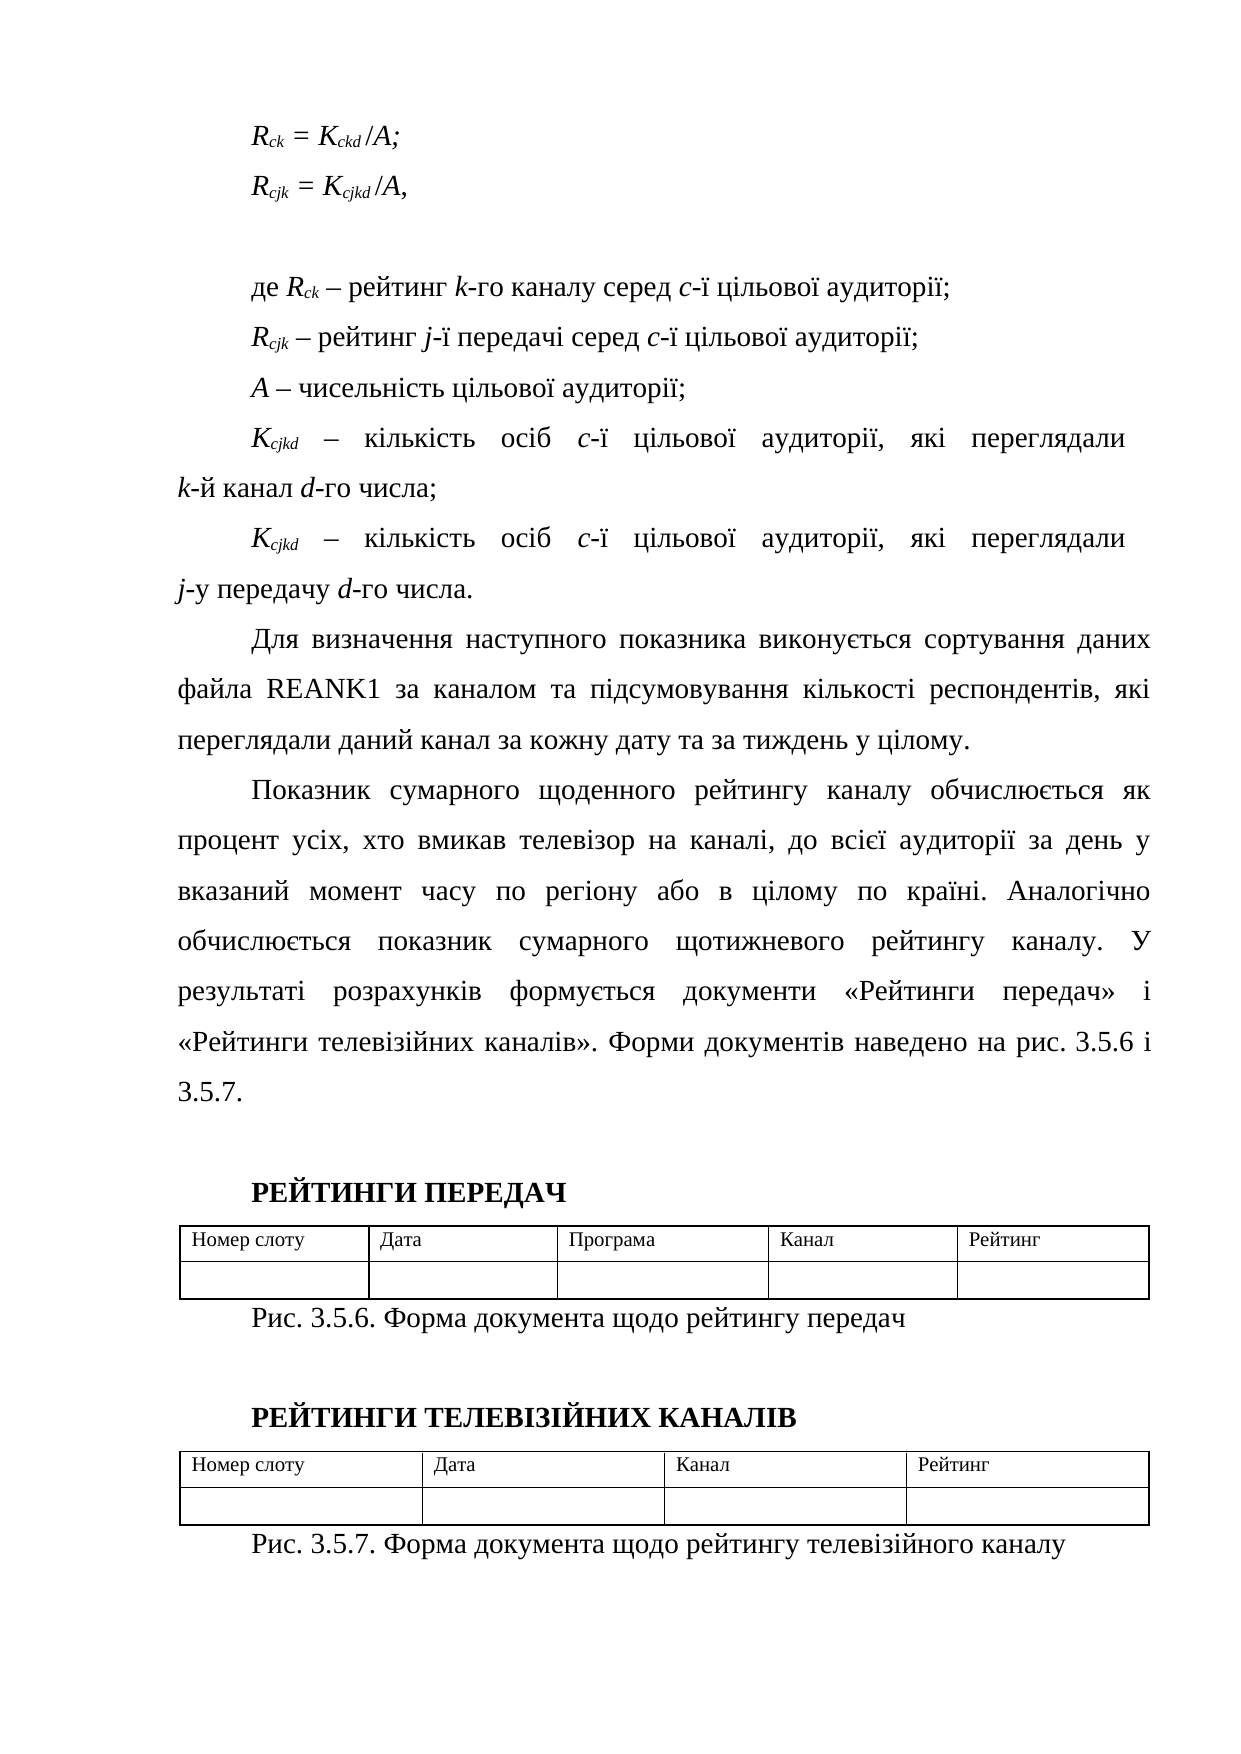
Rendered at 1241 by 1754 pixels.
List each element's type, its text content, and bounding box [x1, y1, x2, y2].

text А – чисельність цільової аудиторії; [177, 370, 1152, 403]
text Кcjkd – кількість осіб с-ї цільової аудиторії, які переглядали k-й канал d-го числа; [177, 420, 1152, 504]
text Кcjkd – кількість осіб с-ї цільової аудиторії, які переглядали j-у передачу d-го числа. [177, 521, 1152, 604]
table_cell [665, 1488, 906, 1524]
table_header Канал [665, 1452, 906, 1487]
table_cell [181, 1488, 422, 1524]
text РЕЙТИНГИ ПЕРЕДАЧ [177, 1175, 1152, 1208]
table_cell [558, 1262, 768, 1298]
text Рис. 3.5.7. Форма документа щодо рейтингу телевізійного каналу [177, 1526, 1152, 1559]
table_header Дата [423, 1452, 664, 1487]
table_cell [907, 1488, 1148, 1524]
table_cell [423, 1488, 664, 1524]
table_header Програма [558, 1227, 768, 1261]
table_cell [769, 1262, 957, 1298]
table_header Рейтинг [907, 1452, 1148, 1487]
text Rcjk – рейтинг j-ї передачі серед с-ї цільової аудиторії; [177, 319, 1152, 353]
text Рис. 3.5.6. Форма документа щодо рейтингу передач [177, 1300, 1152, 1333]
text де Rсk – рейтинг k-го каналу серед с-ї цільової аудиторії; [177, 269, 1152, 303]
table_header Дата [370, 1227, 557, 1261]
table_cell [958, 1262, 1148, 1298]
table_header Номер слоту [181, 1452, 422, 1487]
table_cell [181, 1262, 368, 1298]
text Rcjk = Кcjkd /А, [177, 168, 1152, 202]
table_header Канал [769, 1227, 957, 1261]
text Rck = Кckd /А; [177, 118, 1152, 152]
table_header Рейтинг [958, 1227, 1148, 1261]
table_header Номер слоту [181, 1227, 368, 1261]
text РЕЙТИНГИ ТЕЛЕВІЗІЙНИХ КАНАЛІВ [177, 1401, 1152, 1434]
table_cell [370, 1262, 557, 1298]
text Показник сумарного щоденного рейтингу каналу обчислюється як процент усіх, хто вмикав телевізор на каналі, до всієї аудиторії за день у вказаний момент часу по регіону або в цілому по країні. Аналогічно обчислюється показник сумарного щотижневого рейтингу каналу. У результаті розрахунків формується документи «Рейтинги передач» і «Рейтинги телевізійних каналів». Форми документів наведено на рис. 3.5.6 і 3.5.7. [177, 772, 1152, 1108]
text Для визначення наступного показника виконується сортування даних файла REANK1 за каналом та підсумовування кількості респондентів, які переглядали даний канал за кожну дату та за тиждень у цілому. [177, 621, 1152, 755]
